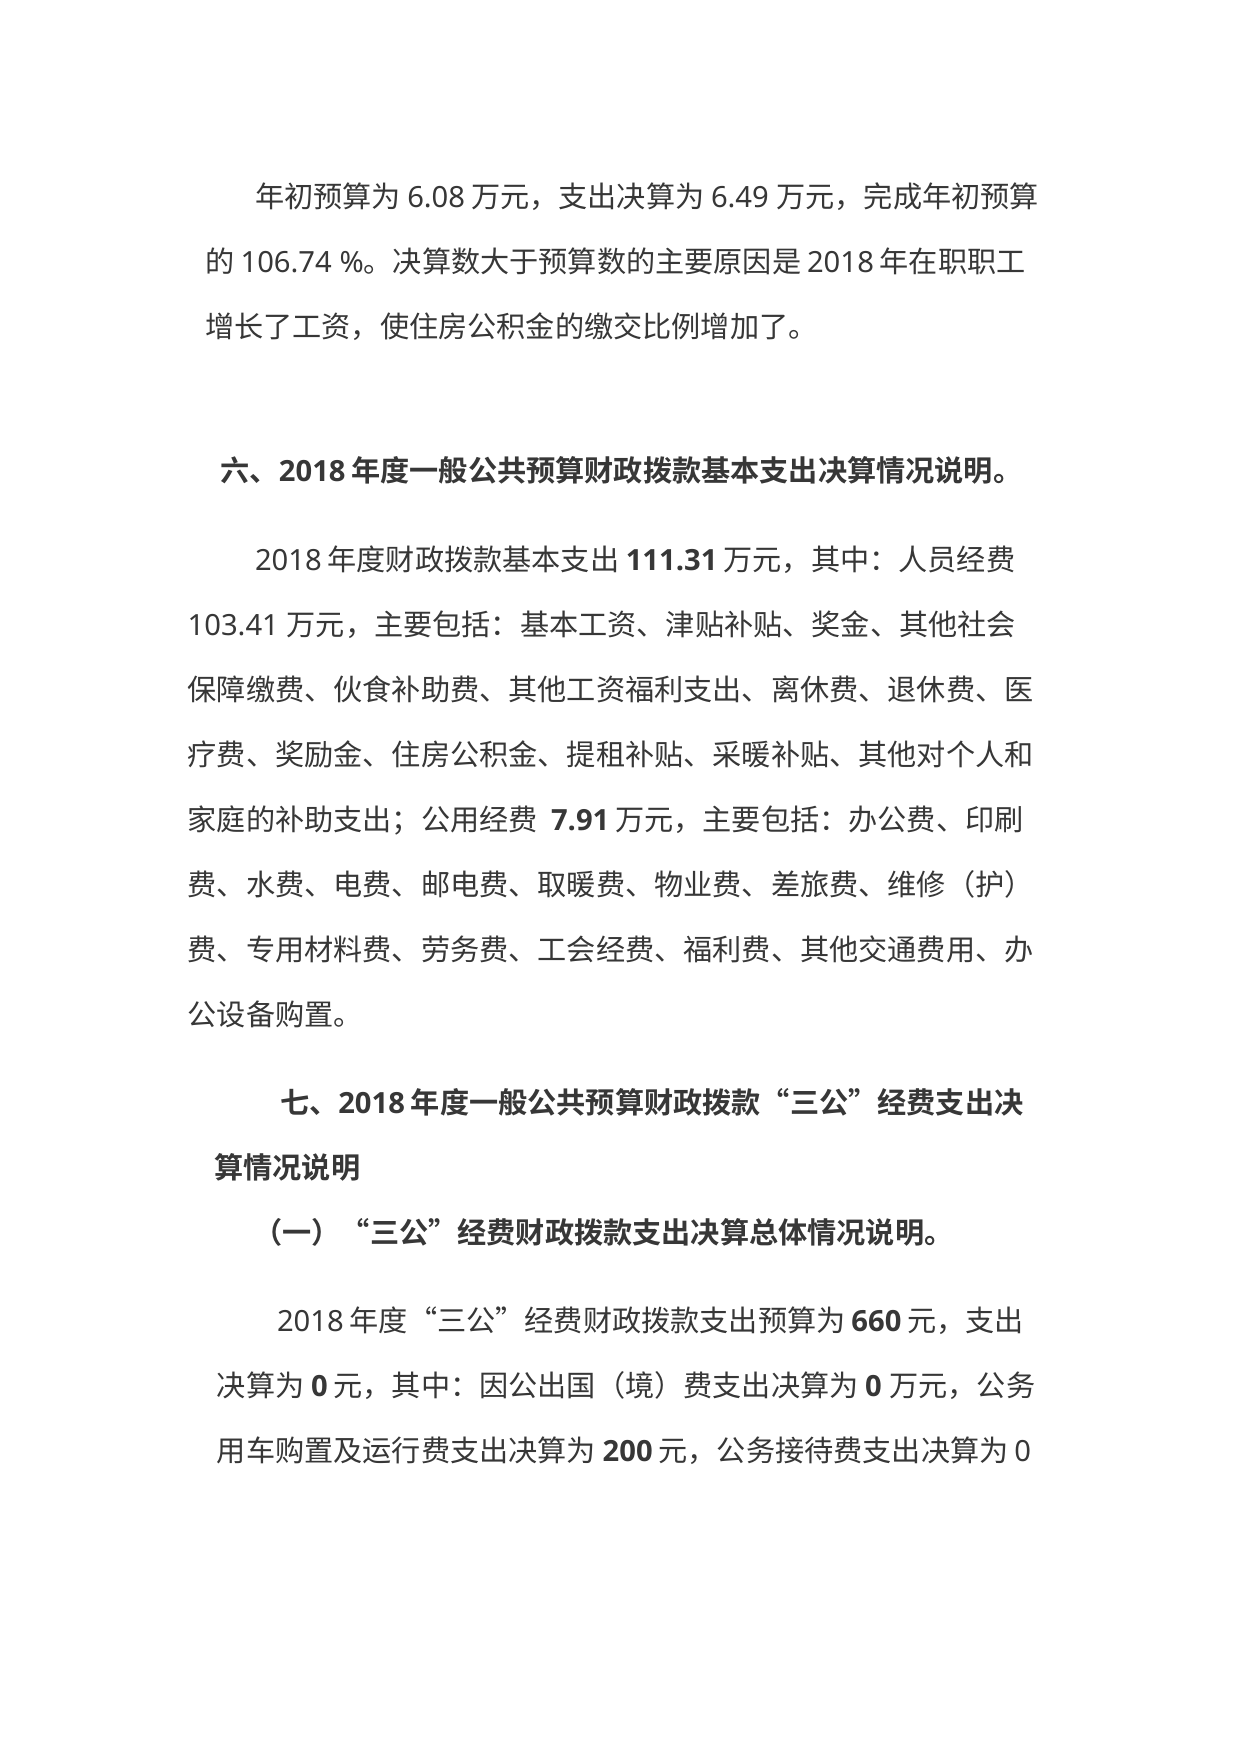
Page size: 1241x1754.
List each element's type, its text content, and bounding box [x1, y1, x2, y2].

text 七、2018年度一般公共预算财政拨款“三公”经费支出决算情况说明 [214, 1068, 1024, 1198]
text 六、2018年度一般公共预算财政拨款基本支出决算情况说明。 [187, 436, 1024, 501]
text 年初预算为 6.08万元，支出决算为 6.49 万元，完成年初预算的 106.74 %。决算数大于预算数的主要原因是2018年在职职工增长了工资，使住房公积金的缴交比例增加了。 [205, 162, 1053, 357]
text 2018年度财政拨款基本支出 111.31万元，其中：人员经费103.41 万元，主要包括：基本工资、津贴补贴、奖金、其他社会保障缴费、伙食补助费、其他工资福利支出、离休费、退休费、医疗费、奖励金、住房公积金、提租补贴、采暖补贴、其他对个人和家庭的补助支出；公用经费 7.91万元，主要包括：办公费、印刷费、水费、电费、邮电费、取暖费、物业费、差旅费、维修（护）费、专用材料费、劳务费、工会经费、福利费、其他交通费用、办公设备购置。 [187, 525, 1042, 1045]
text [217, 1287, 1053, 1482]
text （一）“三公”经费财政拨款支出决算总体情况说明。 [187, 1198, 1053, 1263]
